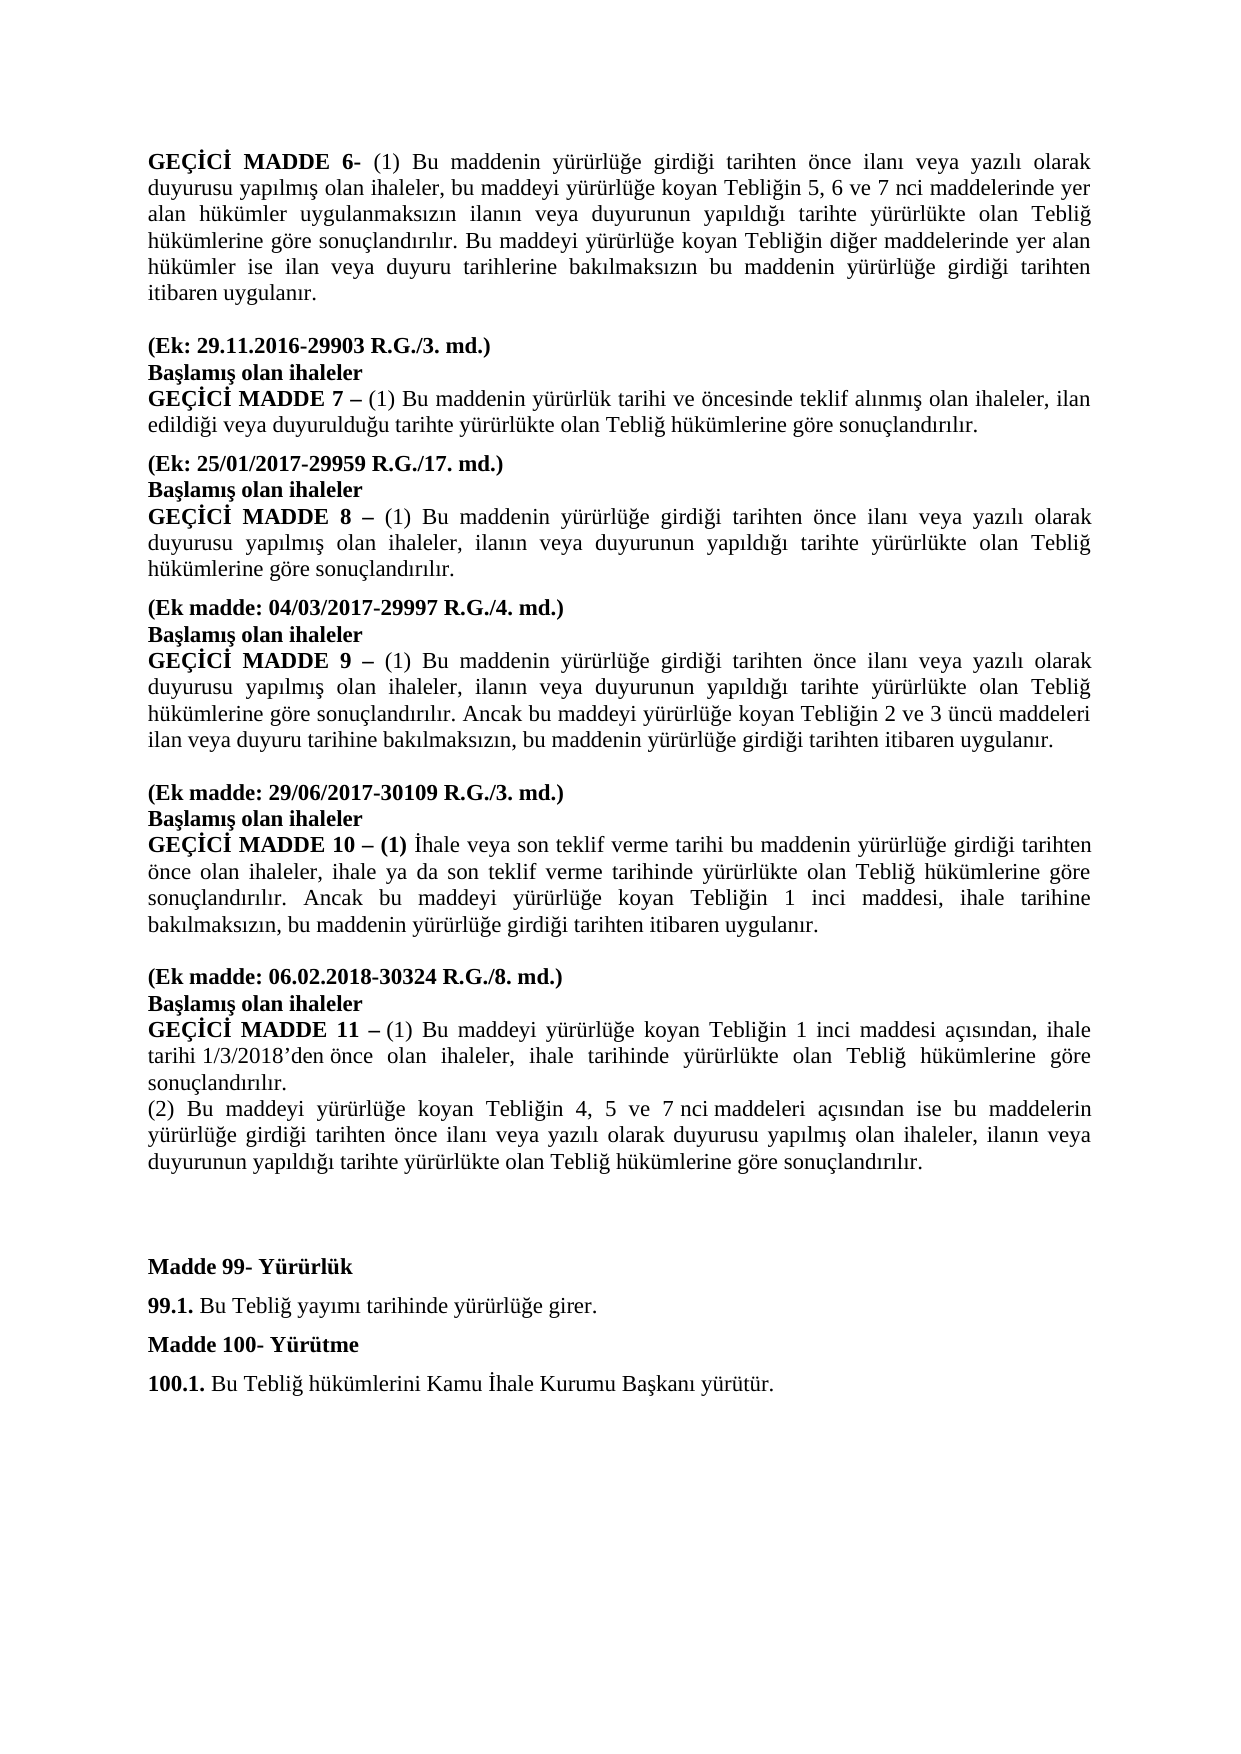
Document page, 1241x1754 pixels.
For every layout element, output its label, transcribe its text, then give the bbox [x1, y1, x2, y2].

text (Ek madde: 06.02.2018-30324 R.G./8. md.) [148, 963, 1092, 990]
text GEÇİCİ MADDE 11 – (1) Bu maddeyi yürürlüğe koyan Tebliğin 1 inci maddesi açısından, ihale tarihi 1/3/2018’den önce olan ihaleler, ihale tarihinde yürürlükte olan Tebliğ hükümlerine göre sonuçlandırılır. [148, 1016, 1092, 1095]
text (Ek madde: 29/06/2017-30109 R.G./3. md.) [148, 779, 1092, 805]
text GEÇİCİ MADDE 7 – (1) Bu maddenin yürürlük tarihi ve öncesinde teklif alınmış olan ihaleler, ilan edildiği veya duyurulduğu tarihte yürürlükte olan Tebliğ hükümlerine göre sonuçlandırılır. [148, 385, 1092, 438]
text Başlamış olan ihaleler [148, 990, 1092, 1016]
text Başlamış olan ihaleler [148, 476, 1092, 503]
text GEÇİCİ MADDE 8 – (1) Bu maddenin yürürlüğe girdiği tarihten önce ilanı veya yazılı olarak duyurusu yapılmış olan ihaleler, ilanın veya duyurunun yapıldığı tarihte yürürlükte olan Tebliğ hükümlerine göre sonuçlandırılır. [148, 503, 1092, 582]
text Başlamış olan ihaleler [148, 621, 1092, 647]
text (Ek: 25/01/2017-29959 R.G./17. md.) [148, 450, 1092, 476]
text Madde 99- Yürürlük [148, 1253, 1092, 1279]
text Madde 100- Yürütme [148, 1331, 1092, 1357]
text (2) Bu maddeyi yürürlüğe koyan Tebliğin 4, 5 ve 7 nci maddeleri açısından ise bu maddelerin yürürlüğe girdiği tarihten önce ilanı veya yazılı olarak duyurusu yapılmış olan ihaleler, ilanın veya duyurunun yapıldığı tarihte yürürlükte olan Tebliğ hükümlerine göre sonuçlandırılır. [148, 1095, 1092, 1174]
text Başlamış olan ihaleler [148, 805, 1092, 832]
text Başlamış olan ihaleler [148, 358, 1092, 385]
text GEÇİCİ MADDE 6- (1) Bu maddenin yürürlüğe girdiği tarihten önce ilanı veya yazılı olarak duyurusu yapılmış olan ihaleler, bu maddeyi yürürlüğe koyan Tebliğin 5, 6 ve 7 nci maddelerinde yer alan hükümler uygulanmaksızın ilanın veya duyurunun yapıldığı tarihte yürürlükte olan Tebliğ hükümlerine göre sonuçlandırılır. Bu maddeyi yürürlüğe koyan Tebliğin diğer maddelerinde yer alan hükümler ise ilan veya duyuru tarihlerine bakılmaksızın bu maddenin yürürlüğe girdiği tarihten itibaren uygulanır. [148, 148, 1092, 306]
text 99.1. Bu Tebliğ yayımı tarihinde yürürlüğe girer. [148, 1292, 1092, 1318]
text 100.1. Bu Tebliğ hükümlerini Kamu İhale Kurumu Başkanı yürütür. [148, 1370, 1092, 1396]
text (Ek: 29.11.2016-29903 R.G./3. md.) [148, 332, 1092, 358]
text GEÇİCİ MADDE 9 – (1) Bu maddenin yürürlüğe girdiği tarihten önce ilanı veya yazılı olarak duyurusu yapılmış olan ihaleler, ilanın veya duyurunun yapıldığı tarihte yürürlükte olan Tebliğ hükümlerine göre sonuçlandırılır. Ancak bu maddeyi yürürlüğe koyan Tebliğin 2 ve 3 üncü maddeleri ilan veya duyuru tarihine bakılmaksızın, bu maddenin yürürlüğe girdiği tarihten itibaren uygulanır. [148, 647, 1092, 752]
text GEÇİCİ MADDE 10 – (1) İhale veya son teklif verme tarihi bu maddenin yürürlüğe girdiği tarihten önce olan ihaleler, ihale ya da son teklif verme tarihinde yürürlükte olan Tebliğ hükümlerine göre sonuçlandırılır. Ancak bu maddeyi yürürlüğe koyan Tebliğin 1 inci maddesi, ihale tarihine bakılmaksızın, bu maddenin yürürlüğe girdiği tarihten itibaren uygulanır. [148, 832, 1092, 937]
text (Ek madde: 04/03/2017-29997 R.G./4. md.) [148, 594, 1092, 621]
